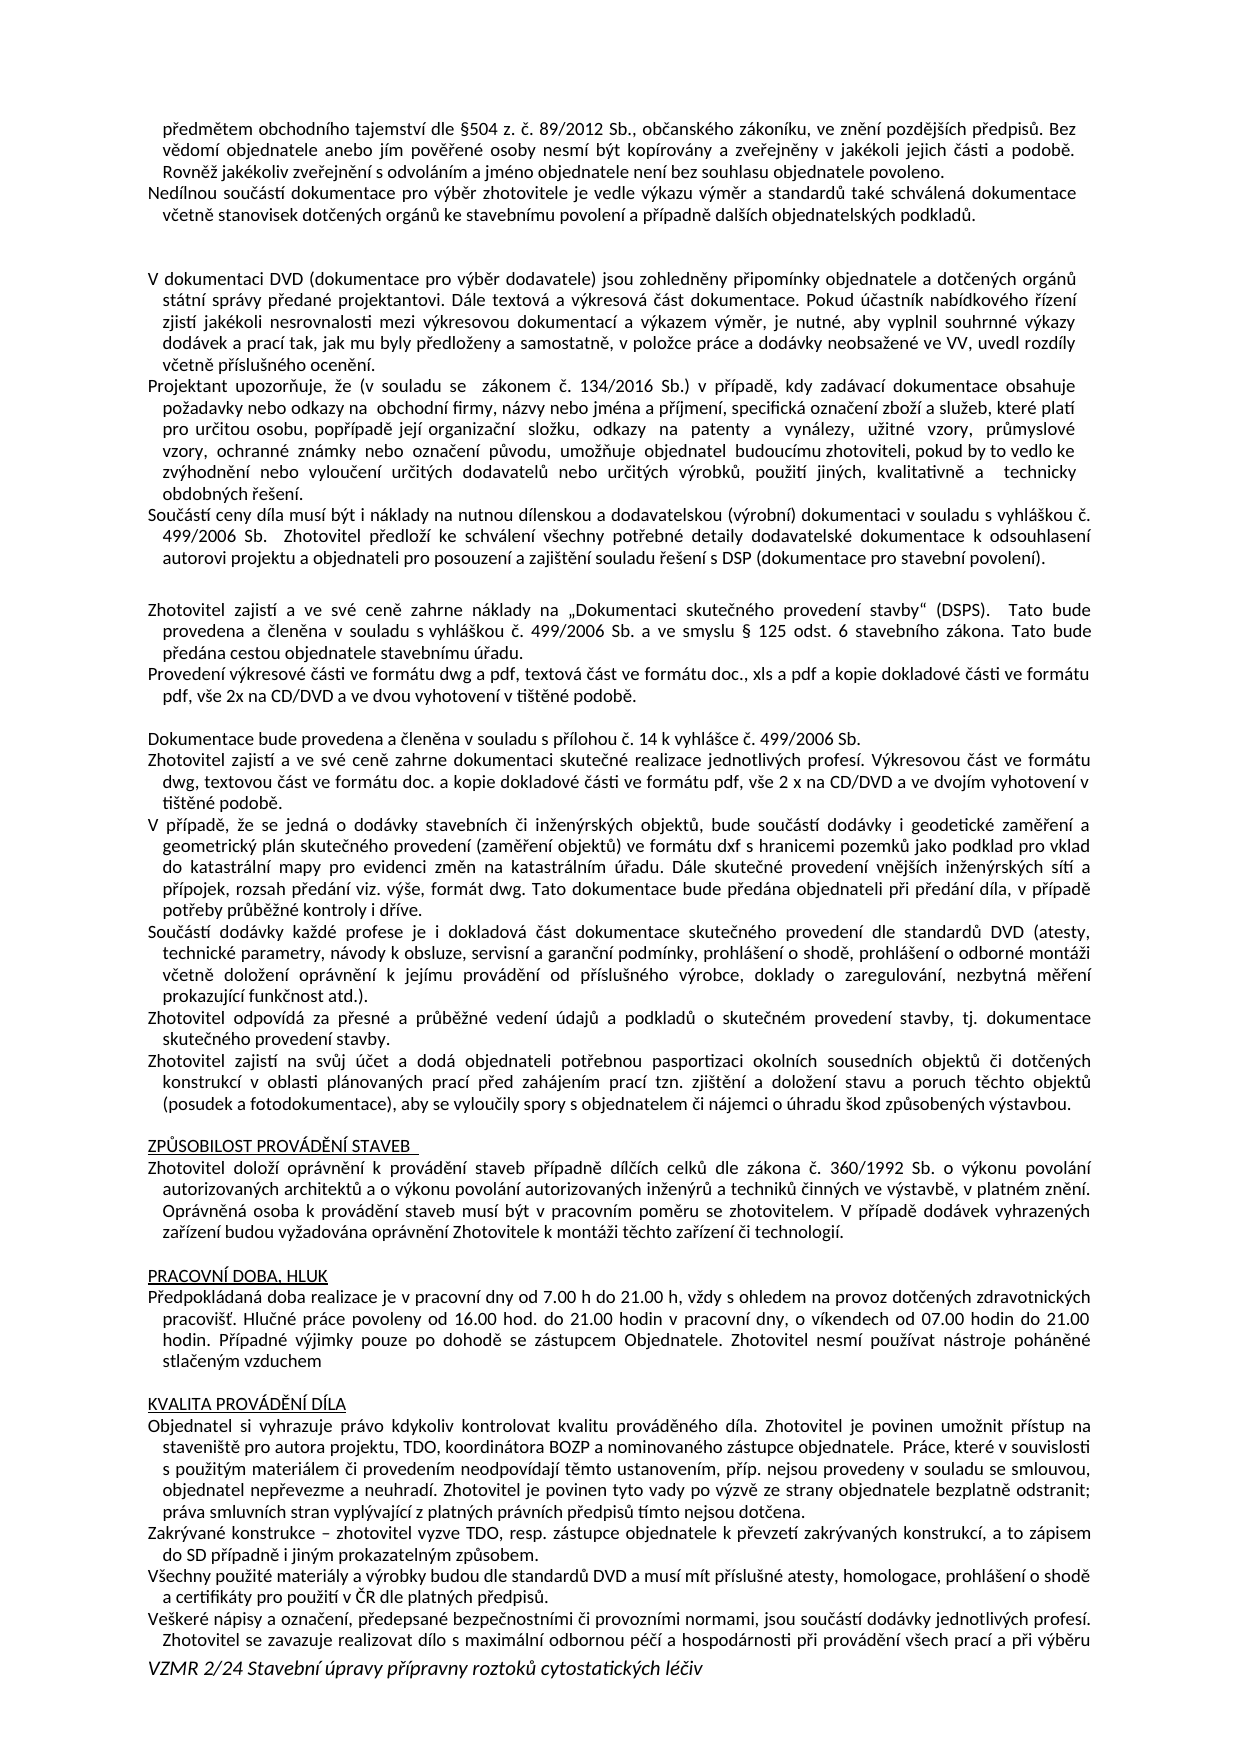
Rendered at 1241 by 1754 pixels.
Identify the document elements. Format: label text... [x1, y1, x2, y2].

text Objednatel si vyhrazuje právo kdykoliv kontrolovat kvalitu prováděného díla. Zhotovitel je povinen umožnit přístup na staveniště pro autora projektu, TDO, koordinátora BOZP a nominovaného zástupce objednatele. Práce, které v souvislosti s použitým materiálem či provedením neodpovídají těmto ustanovením, příp. nejsou provedeny v souladu se smlouvou, objednatel nepřevezme a neuhradí. Zhotovitel je povinen tyto vady po výzvě ze strany objednatele bezplatně odstranit; práva smluvních stran vyplývající z platných právních předpisů tímto nejsou dotčena. [148, 1415, 1092, 1522]
text Dokumentace bude provedena a členěna v souladu s přílohou č. 14 k vyhlášce č. 499/2006 Sb. [148, 728, 1092, 749]
text Součástí ceny díla musí být i náklady na nutnou dílenskou a dodavatelskou (výrobní) dokumentaci v souladu s vyhláškou č. 499/2006 Sb. Zhotovitel předloží ke schválení všechny potřebné detaily dodavatelské dokumentace k odsouhlasení autorovi projektu a objednateli pro posouzení a zajištění souladu řešení s DSP (dokumentace pro stavební povolení). [148, 504, 1092, 569]
text ZPŮSOBILOST PROVÁDĚNÍ STAVEB [148, 1136, 1092, 1157]
text Zhotovitel zajistí a ve své ceně zahrne dokumentaci skutečné realizace jednotlivých profesí. Výkresovou část ve formátu dwg, textovou část ve formátu doc. a kopie dokladové části ve formátu pdf, vše 2 x na CD/DVD a ve dvojím vyhotovení v tištěné podobě. [148, 749, 1092, 814]
text PRACOVNÍ DOBA, HLUK [148, 1265, 1092, 1286]
text Zakrývané konstrukce – zhotovitel vyzve TDO, resp. zástupce objednatele k převzetí zakrývaných konstrukcí, a to zápisem do SD případně i jiným prokazatelným způsobem. [148, 1522, 1092, 1565]
text Všechny použité materiály a výrobky budou dle standardů DVD a musí mít příslušné atesty, homologace, prohlášení o shodě a certifikáty pro použití v ČR dle platných předpisů. [148, 1565, 1092, 1608]
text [148, 118, 1078, 182]
text Součástí dodávky každé profese je i dokladová část dokumentace skutečného provedení dle standardů DVD (atesty, technické parametry, návody k obsluze, servisní a garanční podmínky, prohlášení o shodě, prohlášení o odborné montáži včetně doložení oprávnění k jejímu provádění od příslušného výrobce, doklady o zaregulování, nezbytná měření prokazující funkčnost atd.). [148, 921, 1092, 1007]
text Provedení výkresové části ve formátu dwg a pdf, textová část ve formátu doc., xls a pdf a kopie dokladové části ve formátu pdf, vše 2x na CD/DVD a ve dvou vyhotovení v tištěné podobě. [148, 664, 1092, 707]
text Zhotovitel doloží oprávnění k provádění staveb případně dílčích celků dle zákona č. 360/1992 Sb. o výkonu povolání autorizovaných architektů a o výkonu povolání autorizovaných inženýrů a techniků činných ve výstavbě, v platném znění. Oprávněná osoba k provádění staveb musí být v pracovním poměru se zhotovitelem. V případě dodávek vyhrazených zařízení budou vyžadována oprávnění Zhotovitele k montáži těchto zařízení či technologií. [148, 1157, 1092, 1243]
text KVALITA PROVÁDĚNÍ DÍLA [148, 1394, 1092, 1415]
text Předpokládaná doba realizace je v pracovní dny od 7.00 h do 21.00 h, vždy s ohledem na provoz dotčených zdravotnických pracovišť. Hlučné práce povoleny od 16.00 hod. do 21.00 hodin v pracovní dny, o víkendech od 07.00 hodin do 21.00 hodin. Případné výjimky pouze po dohodě se zástupcem Objednatele. Zhotovitel nesmí používat nástroje poháněné stlačeným vzduchem [148, 1286, 1092, 1372]
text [148, 1608, 1092, 1651]
text Zhotovitel zajistí a ve své ceně zahrne náklady na „Dokumentaci skutečného provedení stavby“ (DSPS). Tato bude provedena a členěna v souladu s vyhláškou č. 499/2006 Sb. a ve smyslu § 125 odst. 6 stavebního zákona. Tato bude předána cestou objednatele stavebnímu úřadu. [148, 599, 1092, 664]
text Zhotovitel zajistí na svůj účet a dodá objednateli potřebnou pasportizaci okolních sousedních objektů či dotčených konstrukcí v oblasti plánovaných prací před zahájením prací tzn. zjištění a doložení stavu a poruch těchto objektů (posudek a fotodokumentace), aby se vyloučily spory s objednatelem či nájemci o úhradu škod způsobených výstavbou. [148, 1050, 1092, 1114]
text Zhotovitel odpovídá za přesné a průběžné vedení údajů a podkladů o skutečném provedení stavby, tj. dokumentace skutečného provedení stavby. [148, 1007, 1092, 1050]
text V případě, že se jedná o dodávky stavebních či inženýrských objektů, bude součástí dodávky i geodetické zaměření a geometrický plán skutečného provedení (zaměření objektů) ve formátu dxf s hranicemi pozemků jako podklad pro vklad do katastrální mapy pro evidenci změn na katastrálním úřadu. Dále skutečné provedení vnějších inženýrských sítí a přípojek, rozsah předání viz. výše, formát dwg. Tato dokumentace bude předána objednateli při předání díla, v případě potřeby průběžné kontroly i dříve. [148, 814, 1092, 921]
text Nedílnou součástí dokumentace pro výběr zhotovitele je vedle výkazu výměr a standardů také schválená dokumentace včetně stanovisek dotčených orgánů ke stavebnímu povolení a případně dalších objednatelských podkladů. [148, 182, 1078, 225]
text V dokumentaci DVD (dokumentace pro výběr dodavatele) jsou zohledněny připomínky objednatele a dotčených orgánů státní správy předané projektantovi. Dále textová a výkresová část dokumentace. Pokud účastník nabídkového řízení zjistí jakékoli nesrovnalosti mezi výkresovou dokumentací a výkazem výměr, je nutné, aby vyplnil souhrnné výkazy dodávek a prací tak, jak mu byly předloženy a samostatně, v položce práce a dodávky neobsažené ve VV, uvedl rozdíly včetně příslušného ocenění. [148, 268, 1078, 376]
text Projektant upozorňuje, že (v souladu se zákonem č. 134/2016 Sb.) v případě, kdy zadávací dokumentace obsahuje požadavky nebo odkazy na obchodní firmy, názvy nebo jména a příjmení, specifická označení zboží a služeb, které platí pro určitou osobu, popřípadě její organizační složku, odkazy na patenty a vynálezy, užitné vzory, průmyslové vzory, ochranné známky nebo označení původu, umožňuje objednatel budoucímu zhotoviteli, pokud by to vedlo ke zvýhodnění nebo vyloučení určitých dodavatelů nebo určitých výrobků, použití jiných, kvalitativně a technicky obdobných řešení. [148, 376, 1078, 504]
